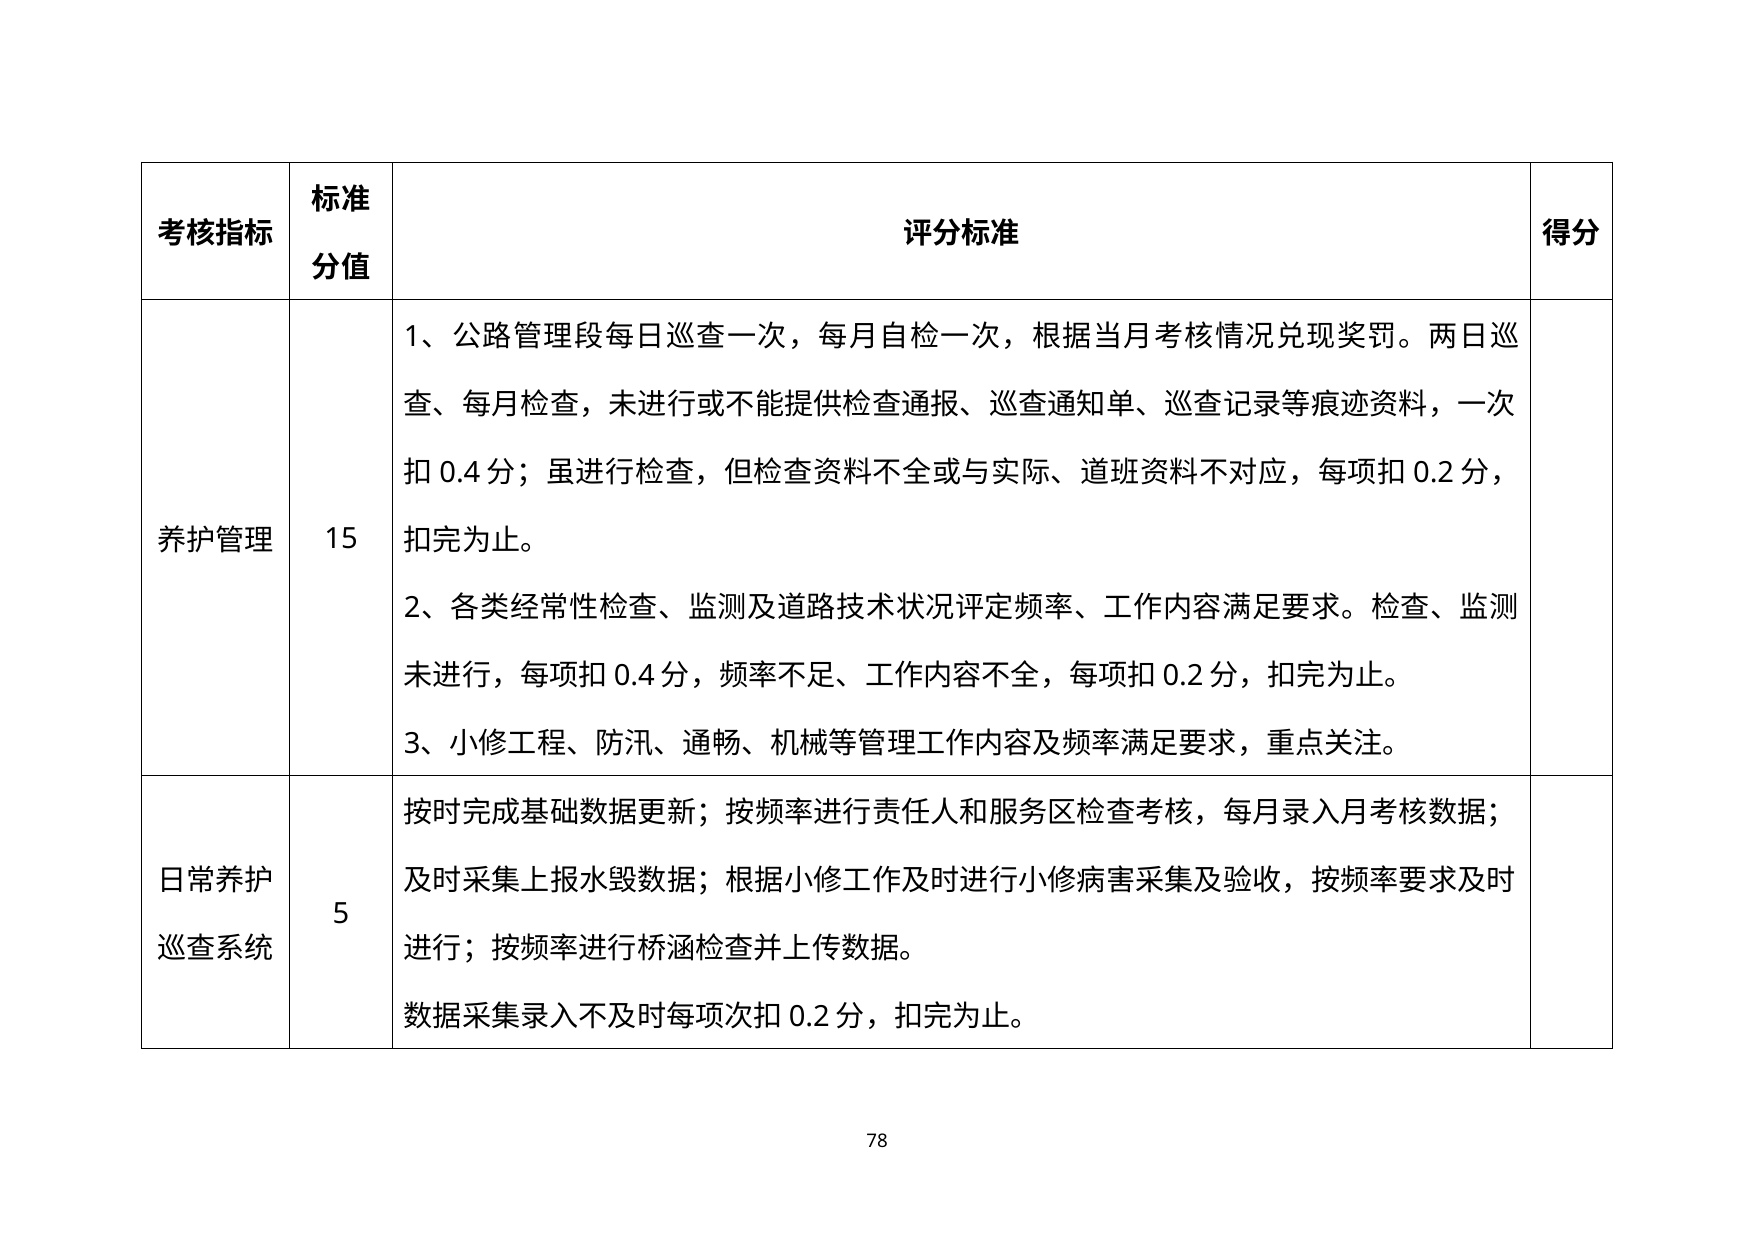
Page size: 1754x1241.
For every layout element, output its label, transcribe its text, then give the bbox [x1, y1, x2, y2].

table_cell [1531, 300, 1612, 775]
table_cell 养护管理 [142, 300, 289, 775]
table_cell 日常养护巡查系统 [142, 776, 289, 1048]
table_cell 1、公路管理段每日巡查一次，每月自检一次，根据当月考核情况兑现奖罚。两日巡查、每月检查，未进行或不能提供检查通报、巡查通知单、巡查记录等痕迹资料，一次扣0.4分；虽进行检查，但检查资料不全或与实际、道班资料不对应，每项扣0.2分，扣完为止。 2、各类经常性检查、监测及道路技术状况评定频率、工作内容满足要求。检查、监测未进行，每项扣0.4分，频率不足、工作内容不全，每项扣0.2分，扣完为止。 3、小修工程、防汛、通畅、机械等管理工作内容及频率满足要求，重点关注。 [393, 300, 1530, 775]
table_cell 按时完成基础数据更新；按频率进行责任人和服务区检查考核，每月录入月考核数据；及时采集上报水毁数据；根据小修工作及时进行小修病害采集及验收，按频率要求及时进行；按频率进行桥涵检查并上传数据。 数据采集录入不及时每项次扣0.2分，扣完为止。 [393, 776, 1530, 1048]
table_header 考核指标 [142, 163, 289, 298]
table_cell [1531, 776, 1612, 1048]
table_header 标准分值 [290, 163, 392, 298]
table_header 评分标准 [393, 163, 1530, 298]
table_cell 5 [290, 776, 392, 1048]
table_header 得分 [1531, 163, 1612, 298]
table_cell 15 [290, 300, 392, 775]
